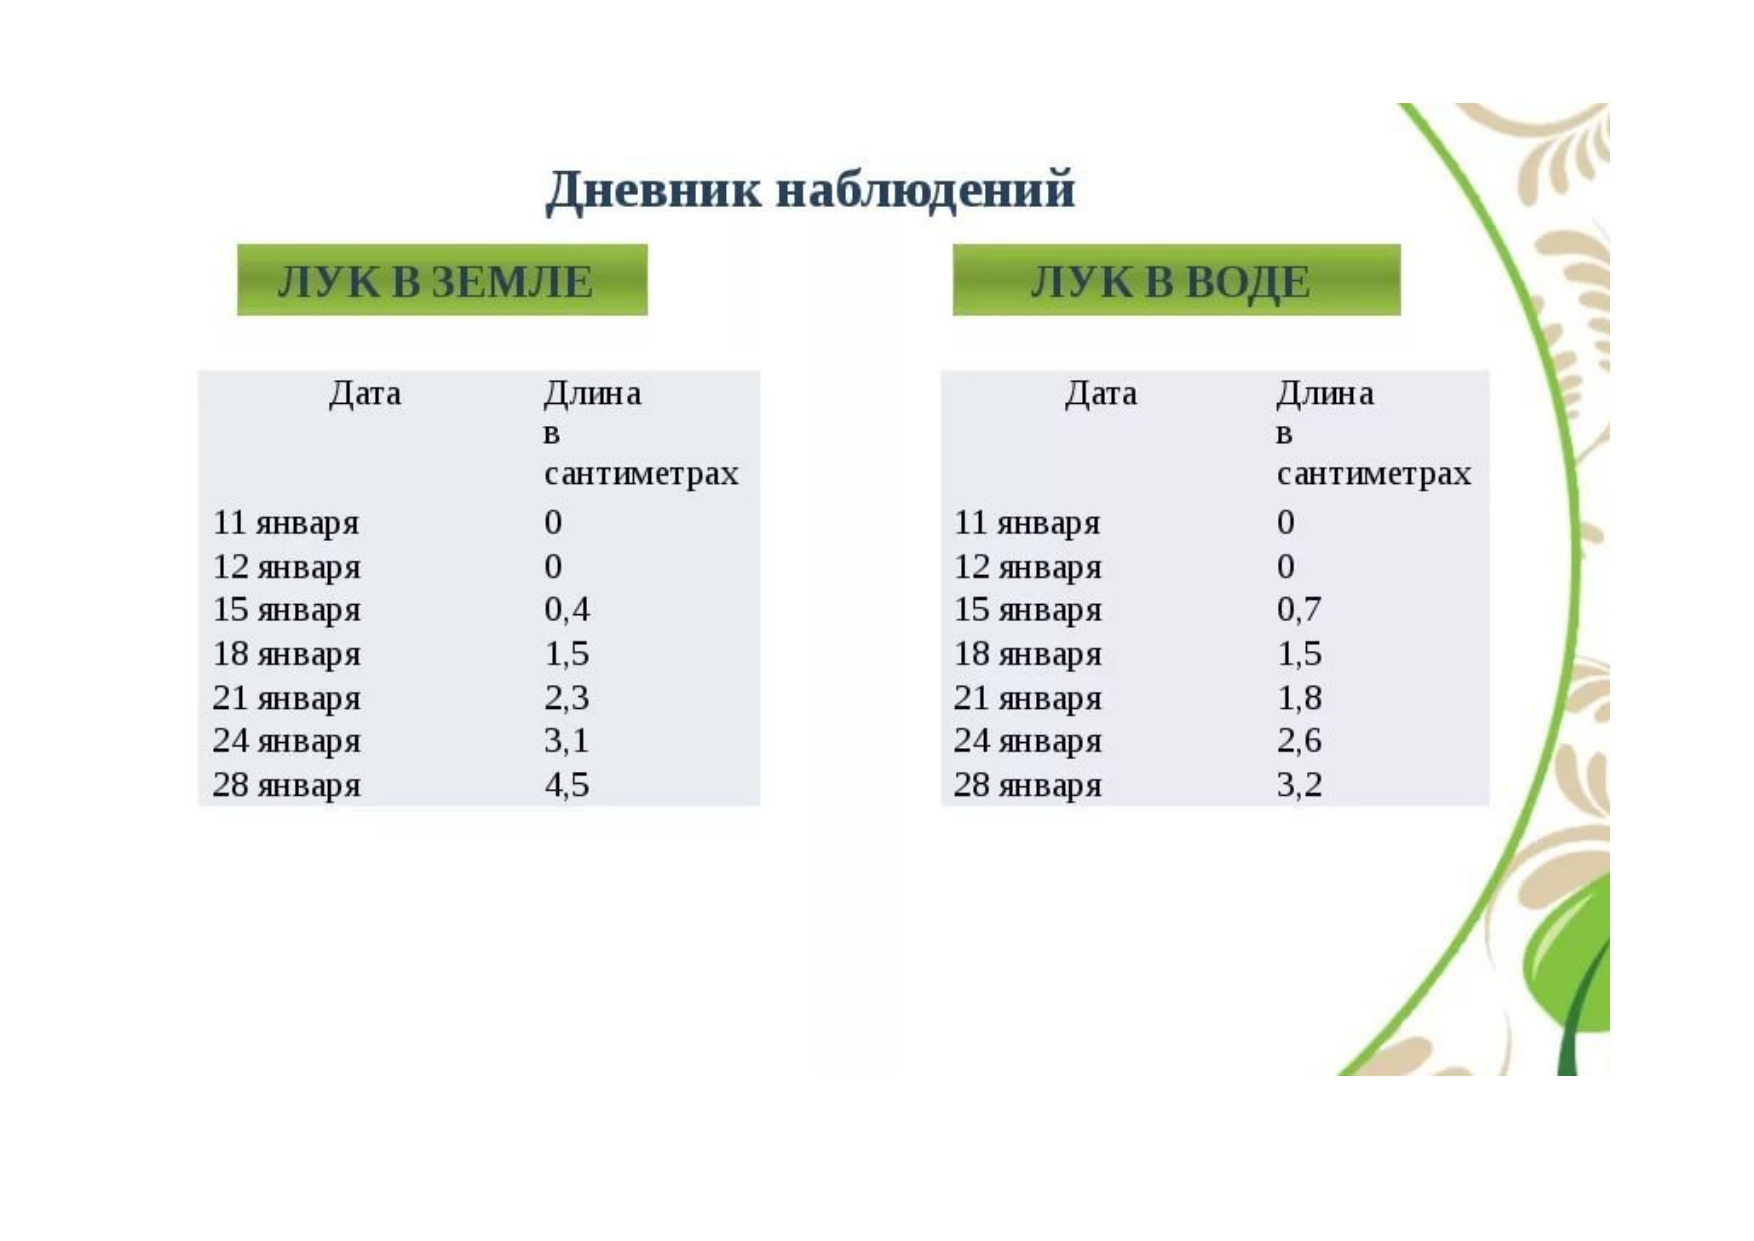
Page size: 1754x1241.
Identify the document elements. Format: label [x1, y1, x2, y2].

picture [161, 103, 1611, 1076]
